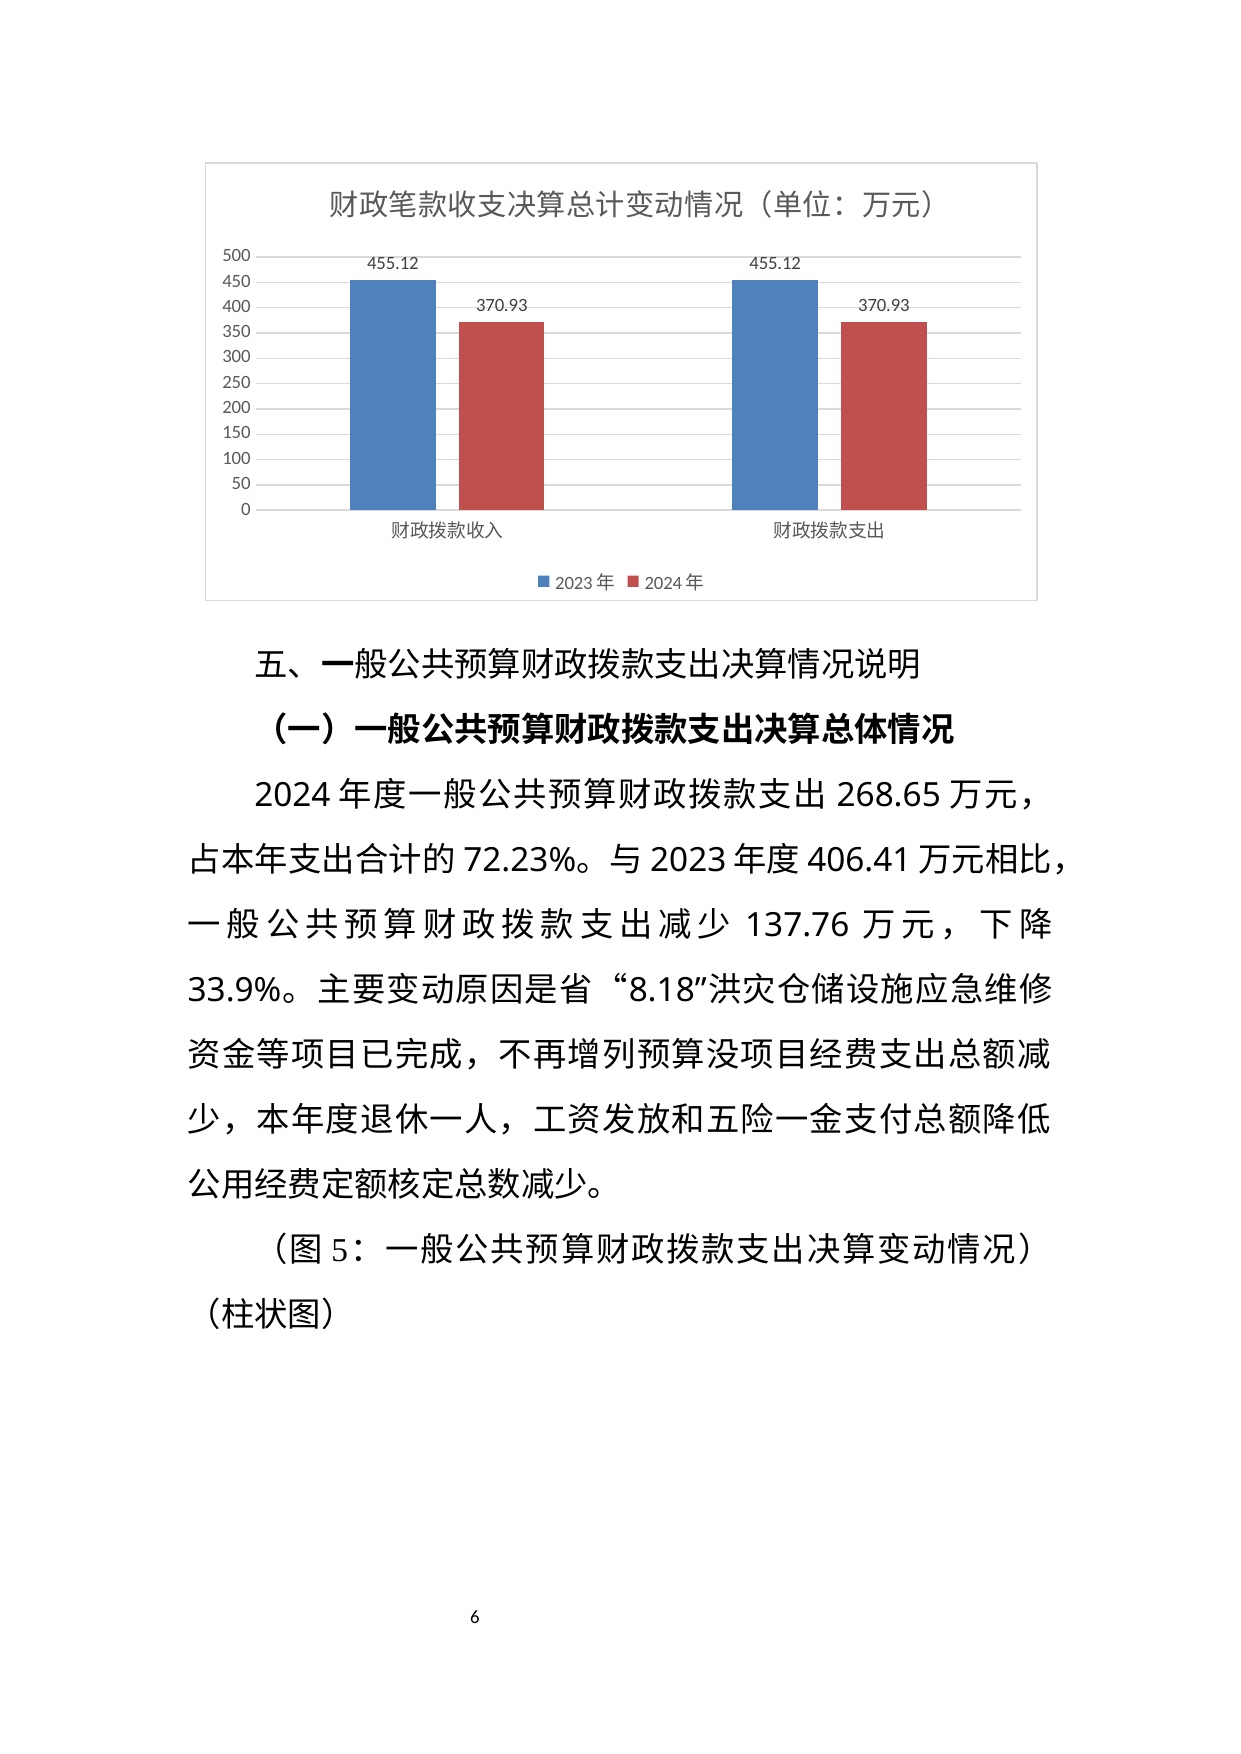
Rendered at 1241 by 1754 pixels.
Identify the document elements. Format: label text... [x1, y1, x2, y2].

text 五、一般公共预算财政拨款支出决算情况说明 [187, 629, 1053, 694]
text （图5：一般公共预算财政拨款支出决算变动情况）（柱状图） [187, 1214, 1053, 1344]
text 2024年度一般公共预算财政拨款支出268.65万元，占本年支出合计的72.23%。与2023年度406.41万元相比，一般公共预算财政拨款支出减少137.76万元，下降33.9%。主要变动原因是省“8.18”洪灾仓储设施应急维修资金等项目已完成，不再增列预算没项目经费支出总额减少，本年度退休一人，工资发放和五险一金支付总额降低，公用经费定额核定总数减少。 [187, 759, 1053, 1214]
text （一）一般公共预算财政拨款支出决算总体情况 [187, 694, 1053, 759]
